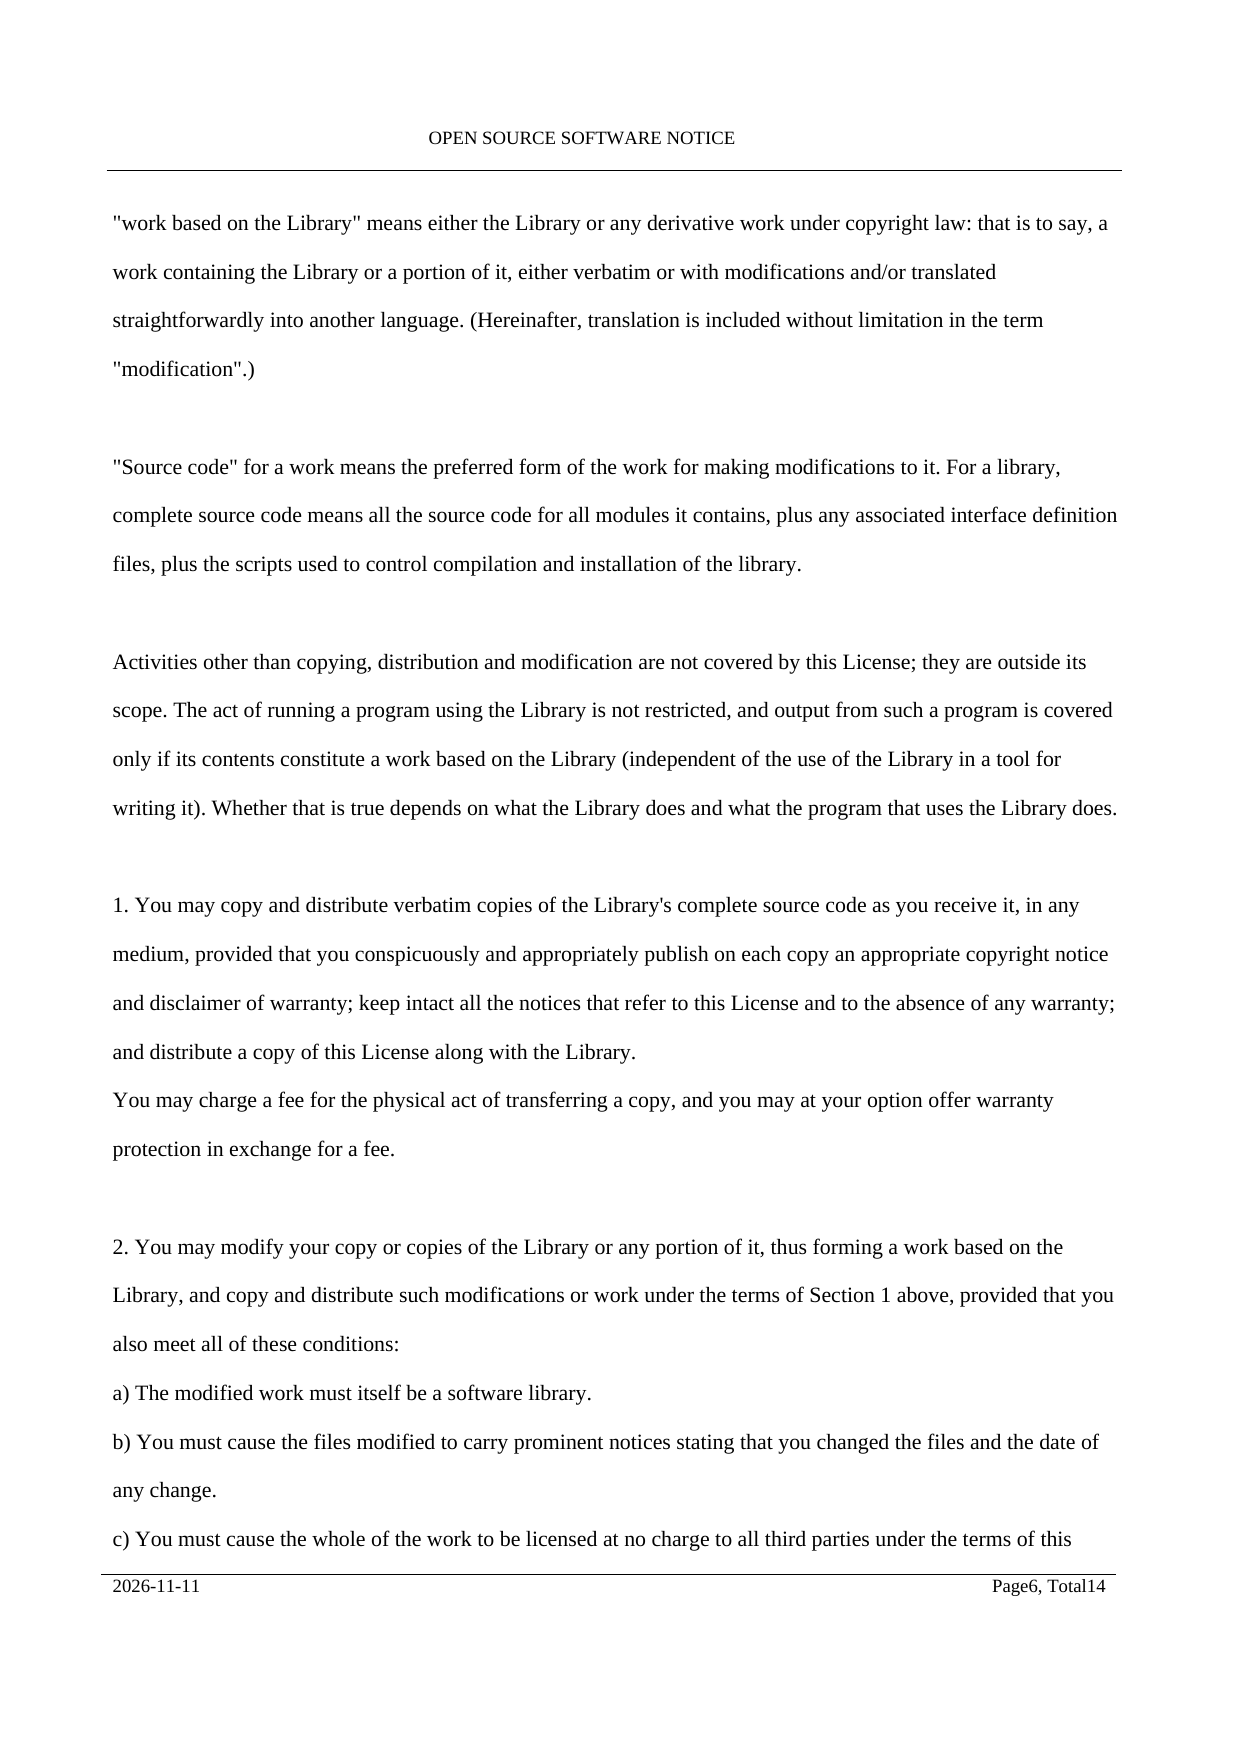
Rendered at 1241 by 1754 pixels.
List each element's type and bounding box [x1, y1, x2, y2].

text [112, 206, 1128, 1555]
